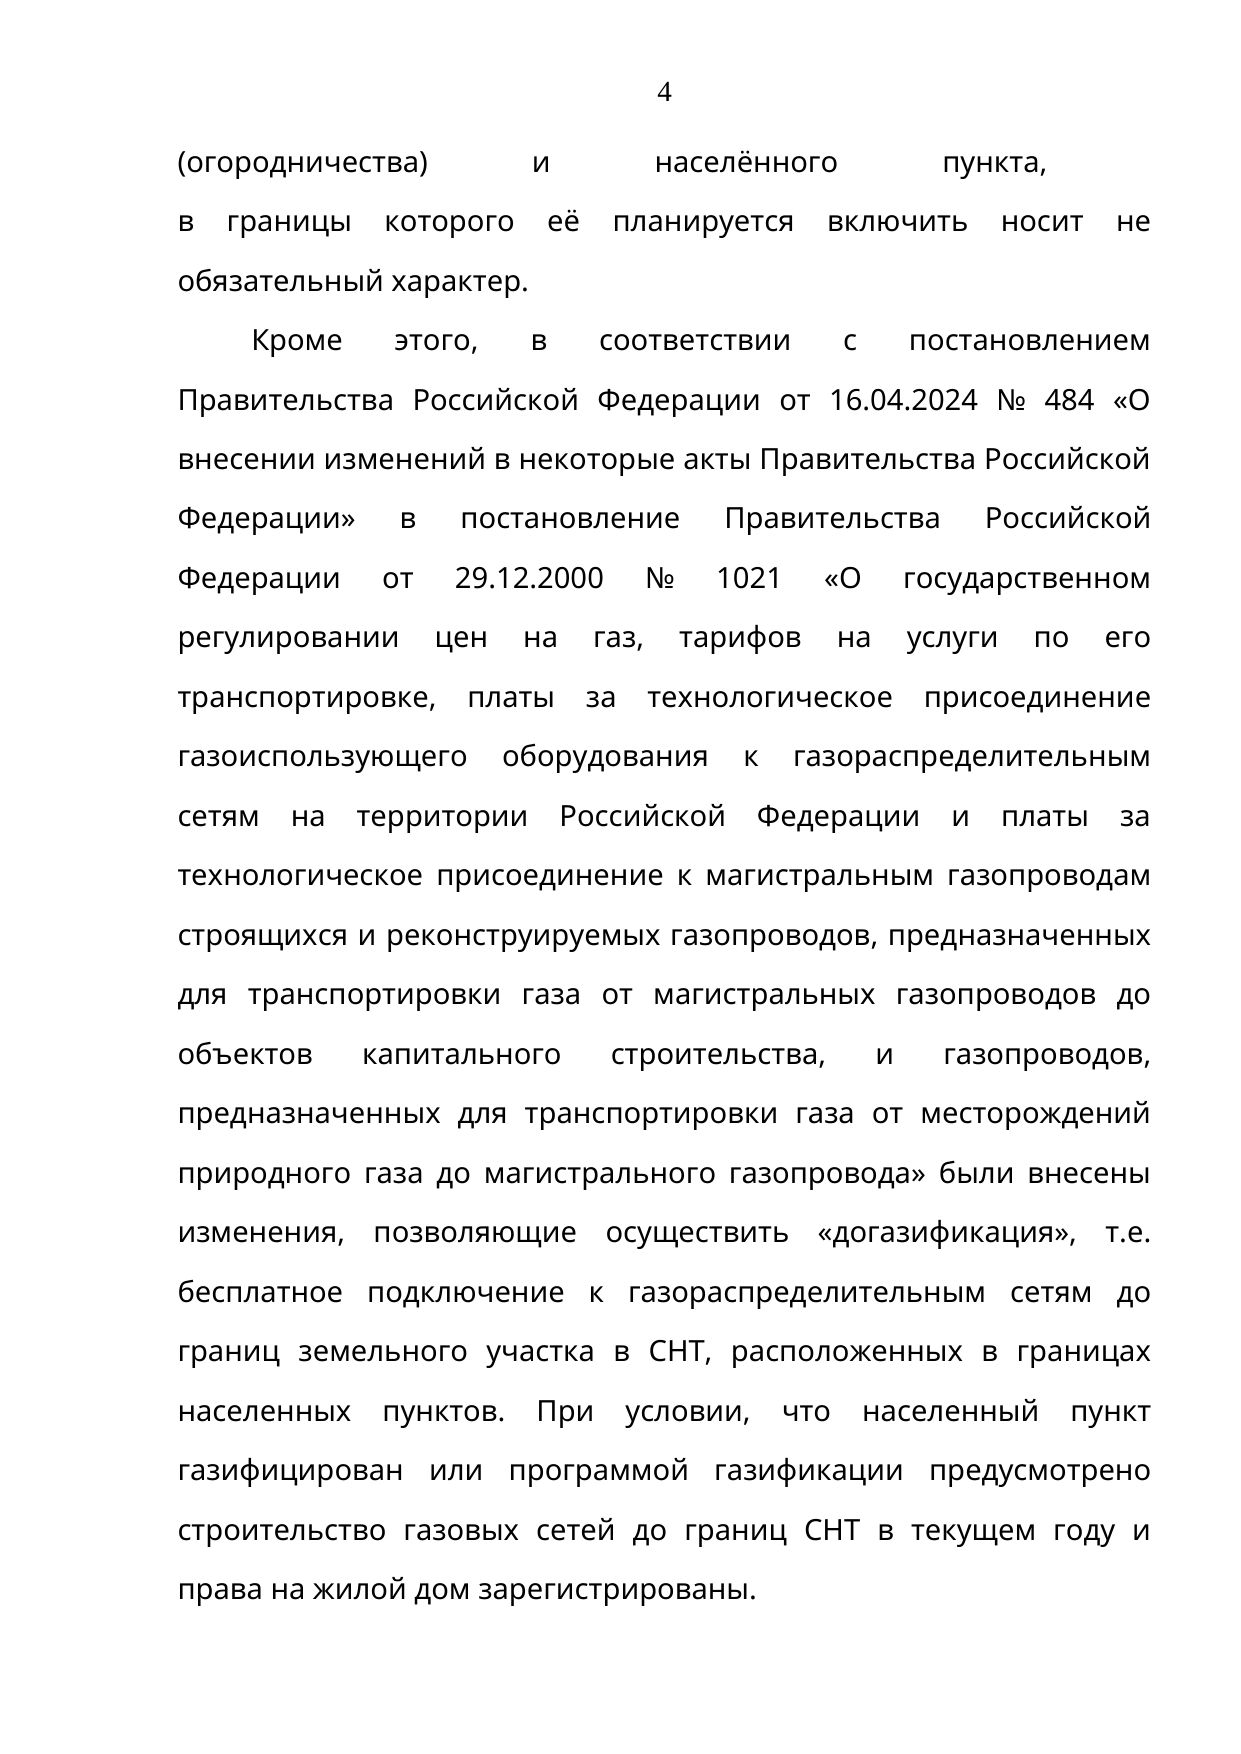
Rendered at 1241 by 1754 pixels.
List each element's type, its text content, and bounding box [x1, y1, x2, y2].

text Кроме этого, в соответствии с постановлением Правительства Российской Федерации от 16.04.2024 № 484 «О внесении изменений в некоторые акты Правительства Российской Федерации» в постановление Правительства Российской Федерации от 29.12.2000 № 1021 «О государственном регулировании цен на газ, тарифов на услуги по его транспортировке, платы за технологическое присоединение газоиспользующего оборудования к газораспределительным сетям на территории Российской Федерации и платы за технологическое присоединение к магистральным газопроводам строящихся и реконструируемых газопроводов, предназначенных для транспортировки газа от магистральных газопроводов до объектов капитального строительства, и газопроводов, предназначенных для транспортировки газа от месторождений природного газа до магистрального газопровода» были внесены изменения, позволяющие осуществить «догазификация», т.е. бесплатное подключение к газораспределительным сетям до границ земельного участка в СНТ, расположенных в границах населенных пунктов. При условии, что населенный пункт газифицирован или программой газификации предусмотрено строительство газовых сетей до границ СНТ в текущем году и права на жилой дом зарегистрированы. [177, 319, 1152, 1608]
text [177, 141, 1152, 299]
